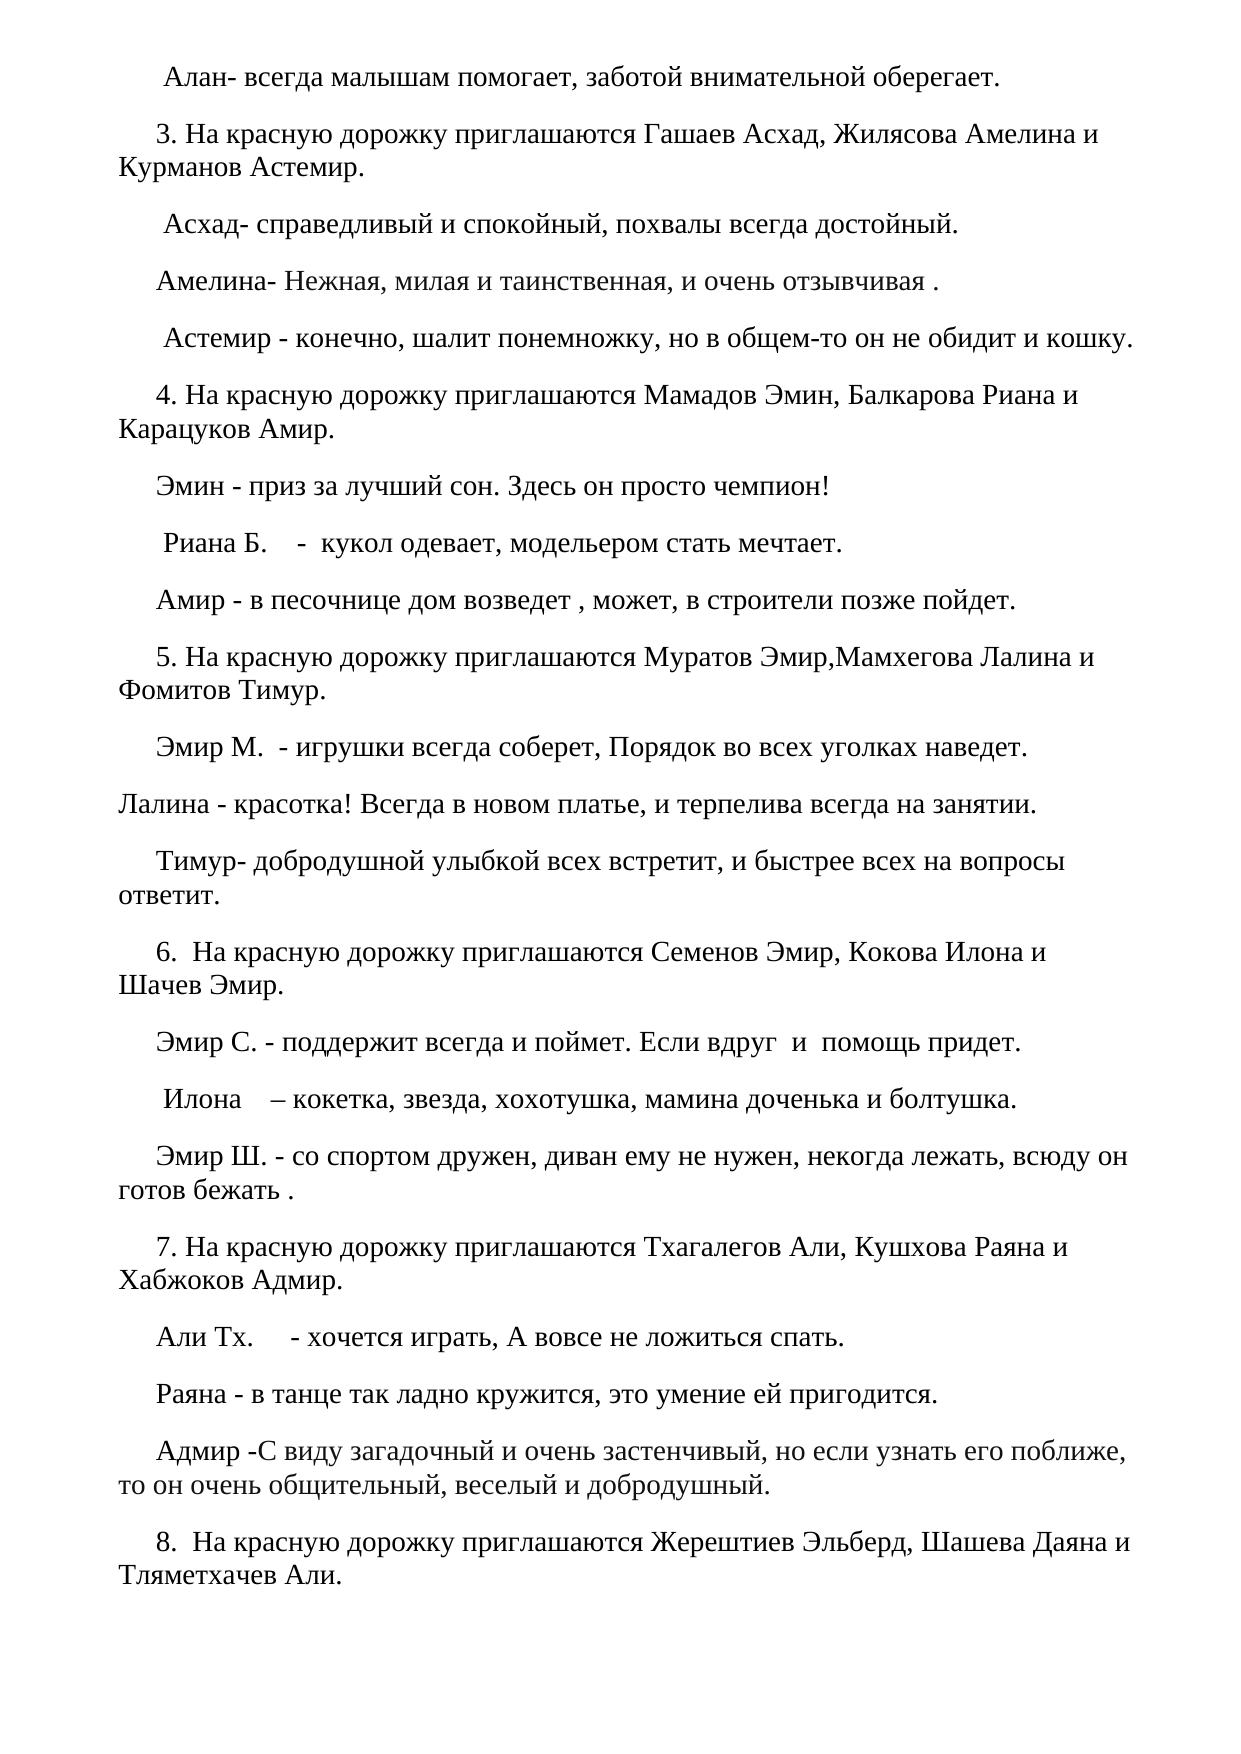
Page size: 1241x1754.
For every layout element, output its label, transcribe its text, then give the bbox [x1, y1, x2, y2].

text Илона – кокетка, звезда, хохотушка, мамина доченька и болтушка. [118, 1081, 1137, 1115]
text Раяна - в танце так ладно кружится, это умение ей пригодится. [118, 1376, 1137, 1410]
text Эмир Ш. - со спортом дружен, диван ему не нужен, некогда лежать, всюду он готов бежать . [118, 1138, 1137, 1206]
text Риана Б. - кукол одевает, модельером стать мечтает. [118, 525, 1137, 558]
text Лалина - красотка! Всегда в новом платье, и терпелива всегда на занятии. [118, 786, 1137, 820]
text Тимур- добродушной улыбкой всех встретит, и быстрее всех на вопросы ответит. [118, 843, 1137, 911]
text 6. На красную дорожку приглашаются Семенов Эмир, Кокова Илона и Шачев Эмир. [118, 934, 1137, 1001]
text Али Тх. - хочется играть, А вовсе не ложиться спать. [118, 1319, 1137, 1353]
text 8. На красную дорожку приглашаются Жерештиев Эльберд, Шашева Даяна и Тляметхачев Али. [118, 1524, 1137, 1591]
text Адмир -С виду загадочный и очень застенчивый, но если узнать его поближе, то он очень общительный, веселый и добродушный. [118, 1433, 1137, 1501]
text Амир - в песочнице дом возведет , может, в строители позже пойдет. [118, 582, 1137, 616]
text Эмир С. - поддержит всегда и поймет. Если вдруг и помощь придет. [118, 1024, 1137, 1058]
text Алан- всегда малышам помогает, заботой внимательной оберегает. [118, 59, 1137, 93]
text 4. На красную дорожку приглашаются Мамадов Эмин, Балкарова Риана и Карацуков Амир. [118, 377, 1137, 444]
text 7. На красную дорожку приглашаются Тхагалегов Али, Кушхова Раяна и Хабжоков Адмир. [118, 1229, 1137, 1296]
text Астемир - конечно, шалит понемножку, но в общем-то он не обидит и кошку. [118, 321, 1137, 354]
text Асхад- справедливый и спокойный, похвалы всегда достойный. [118, 207, 1137, 240]
text 3. На красную дорожку приглашаются Гашаев Асхад, Жилясова Амелина и Курманов Астемир. [118, 116, 1137, 183]
text Эмин - приз за лучший сон. Здесь он просто чемпион! [118, 468, 1137, 502]
text Эмир М. - игрушки всегда соберет, Порядок во всех уголках наведет. [118, 729, 1137, 763]
text Амелина- Нежная, милая и таинственная, и очень отзывчивая . [118, 263, 1137, 297]
text 5. На красную дорожку приглашаются Муратов Эмир,Мамхегова Лалина и Фомитов Тимур. [118, 639, 1137, 706]
